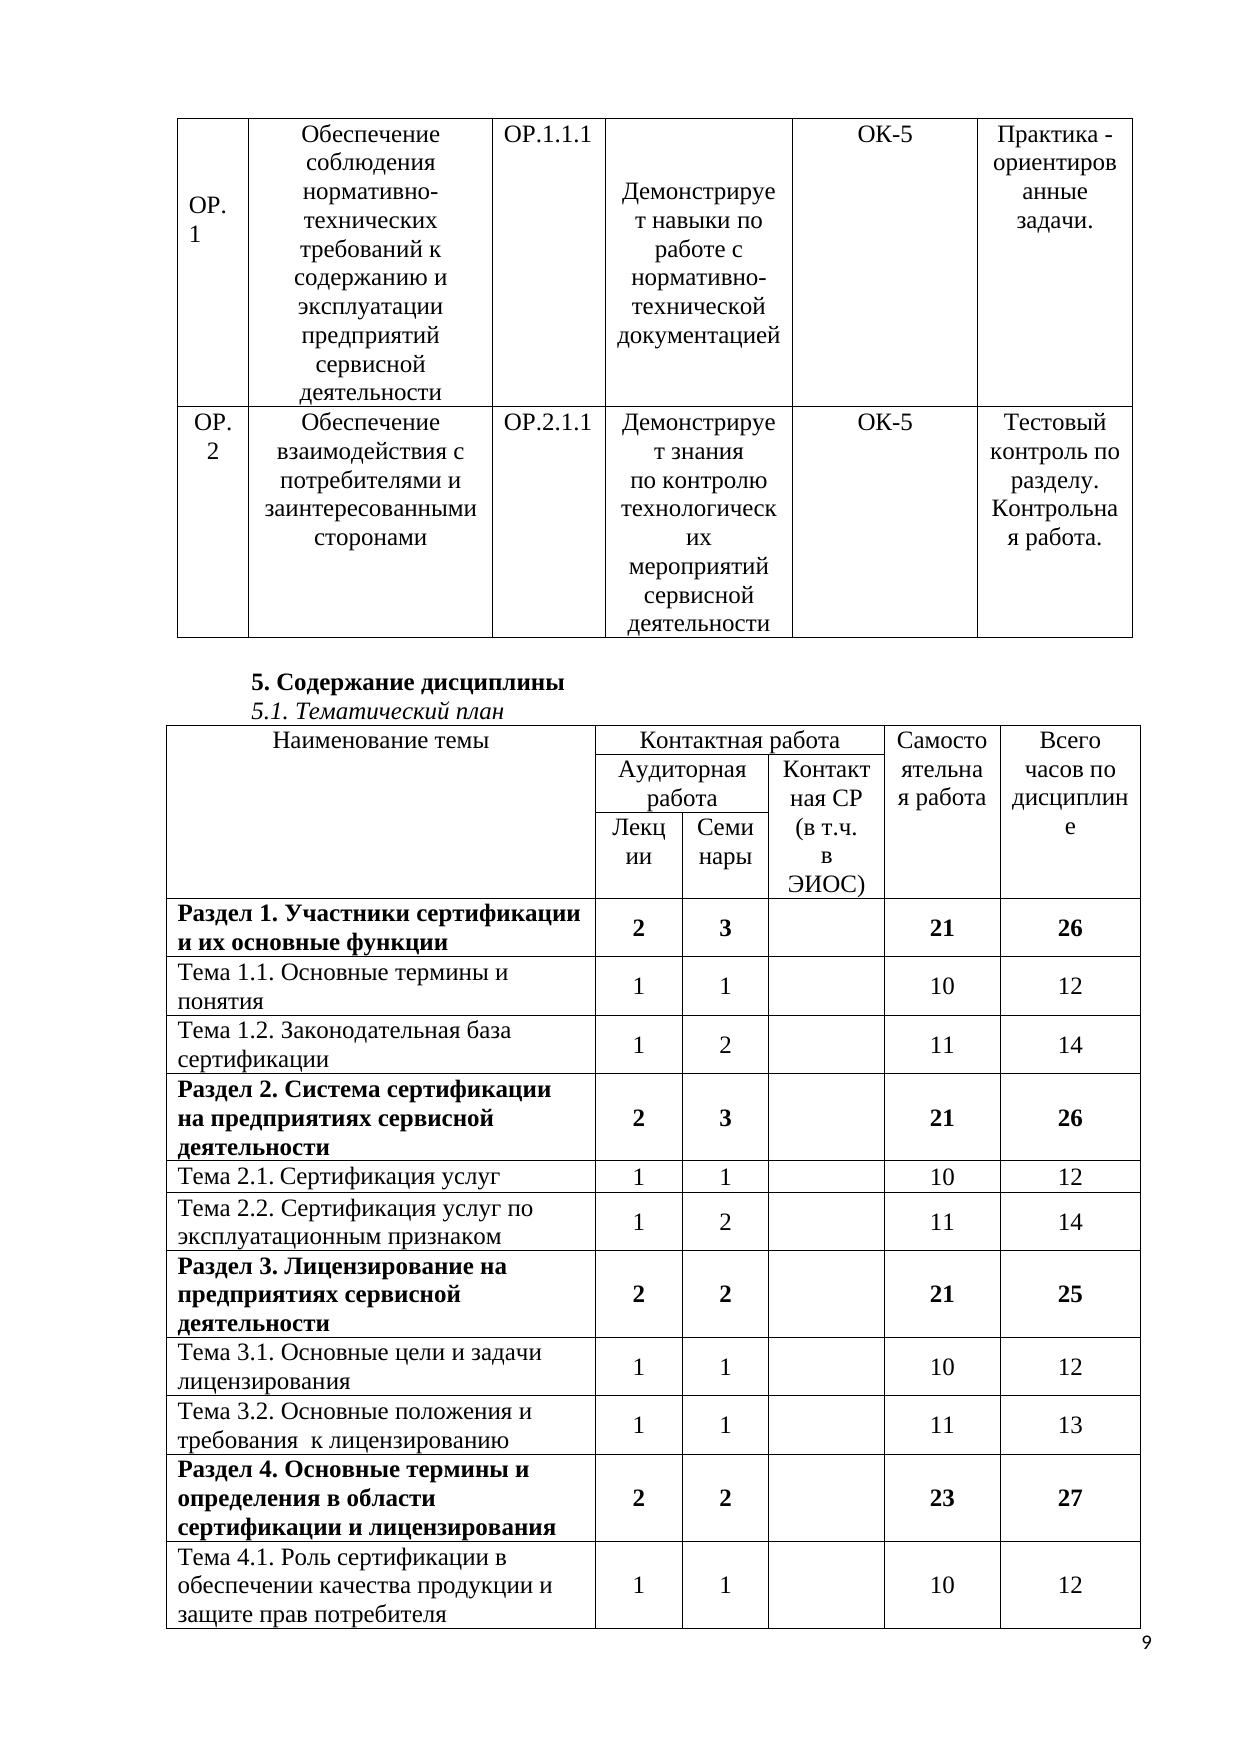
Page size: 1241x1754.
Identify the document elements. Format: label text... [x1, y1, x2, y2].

table_cell Раздел 2. Система сертификации на предприятиях сервисной деятельности [167, 1074, 595, 1160]
table_cell Обеспечение соблюдения нормативно-технических требований к содержанию и эксплуатации предприятий сервисной деятельности [249, 119, 492, 406]
table_cell 1 [596, 1161, 682, 1192]
table_cell 10 [885, 1338, 1000, 1395]
table_cell Семинары [683, 813, 768, 898]
table_header Самостоятельная работа [885, 726, 1000, 898]
table_cell 14 [1001, 1193, 1140, 1250]
table_cell 1 [683, 1338, 768, 1395]
table_cell ОР.2 [178, 407, 248, 637]
table_cell 1 [683, 1161, 768, 1192]
table_cell 27 [1001, 1455, 1140, 1541]
table_cell Тема 1.2. Законодательная база сертификации [167, 1016, 595, 1073]
table_cell 12 [1001, 1161, 1140, 1192]
table_cell Раздел 3. Лицензирование на предприятиях сервисной деятельности [167, 1251, 595, 1337]
table_cell 1 [596, 1542, 682, 1628]
table_cell [769, 957, 884, 1014]
table_cell Тема 3.2. Основные положения и требования к лицензированию [167, 1396, 595, 1453]
table_cell [769, 1542, 884, 1628]
table_header Наименование темы [167, 726, 595, 898]
table_cell [769, 1396, 884, 1453]
table_cell ОК-5 [793, 119, 977, 406]
table_cell Контактная СР (в т.ч. в ЭИОС) [769, 755, 884, 898]
table_cell 21 [885, 1251, 1000, 1337]
table_cell 11 [885, 1193, 1000, 1250]
table_cell Демонстрирует навыки по работе с нормативно-технической документацией [606, 119, 792, 406]
table_cell 12 [1001, 1338, 1140, 1395]
table_cell 10 [885, 957, 1000, 1014]
table_cell ОР.1.1.1 [493, 119, 605, 406]
table_cell Демонстрирует знания по контролю технологических мероприятий сервисной деятельности [606, 407, 792, 637]
table_cell Тема 1.1. Основные термины и понятия [167, 957, 595, 1014]
table_cell Тема 3.1. Основные цели и задачи лицензирования [167, 1338, 595, 1395]
table_cell 2 [596, 1074, 682, 1160]
table_cell 10 [885, 1161, 1000, 1192]
table_cell Раздел 1. Участники сертификации и их основные функции [167, 899, 595, 956]
table_cell 23 [885, 1455, 1000, 1541]
table_cell 12 [1001, 957, 1140, 1014]
table_cell [769, 1193, 884, 1250]
table_cell 1 [683, 957, 768, 1014]
table_cell ОР.2.1.1 [493, 407, 605, 637]
table_cell 10 [885, 1542, 1000, 1628]
table_cell 3 [683, 899, 768, 956]
table_cell 1 [683, 1396, 768, 1453]
table_cell Раздел 4. Основные термины и определения в области сертификации и лицензирования [167, 1455, 595, 1541]
table_cell [769, 1251, 884, 1337]
table_cell Лекции [596, 813, 682, 898]
table_header Контактная работа [596, 726, 884, 754]
table_cell [769, 1455, 884, 1541]
table_header Всего часов по дисциплине [1001, 726, 1140, 898]
table_cell [769, 1074, 884, 1160]
table_cell 1 [596, 1016, 682, 1073]
table_cell 2 [596, 899, 682, 956]
table_cell 2 [683, 1455, 768, 1541]
table_cell 26 [1001, 899, 1140, 956]
table_cell 21 [885, 899, 1000, 956]
table_cell 12 [1001, 1542, 1140, 1628]
table_cell 2 [683, 1251, 768, 1337]
table_cell Тестовый контроль по разделу. Контрольная работа. [978, 407, 1132, 637]
table_cell 1 [596, 1396, 682, 1453]
table_cell 2 [683, 1016, 768, 1073]
table_cell [769, 1016, 884, 1073]
table_cell 1 [683, 1542, 768, 1628]
table_cell ОК-5 [793, 407, 977, 637]
table_cell Тема 2.2. Сертификация услуг по эксплуатационным признаком [167, 1193, 595, 1250]
table_cell Обеспечение взаимодействия с потребителями и заинтересованными сторонами [249, 407, 492, 637]
table_cell 26 [1001, 1074, 1140, 1160]
table_cell ОР.1 [178, 119, 248, 406]
table_cell 1 [596, 1193, 682, 1250]
table_cell 11 [885, 1016, 1000, 1073]
table_cell [769, 1161, 884, 1192]
table_cell 3 [683, 1074, 768, 1160]
table_cell 2 [683, 1193, 768, 1250]
table_cell Практика -ориентированные задачи. [978, 119, 1132, 406]
table_cell Тема 4.1. Роль сертификации в обеспечении качества продукции и защите прав потребителя [167, 1542, 595, 1628]
text 5. Содержание дисциплины [177, 667, 1152, 696]
table_cell Тема 2.1. Сертификация услуг [167, 1161, 595, 1192]
table_cell 11 [885, 1396, 1000, 1453]
table_cell 21 [885, 1074, 1000, 1160]
table_cell 25 [1001, 1251, 1140, 1337]
table_cell 13 [1001, 1396, 1140, 1453]
table_cell 2 [596, 1251, 682, 1337]
table_cell 1 [596, 957, 682, 1014]
table_cell 14 [1001, 1016, 1140, 1073]
text 5.1. Тематический план [177, 696, 1152, 724]
table_cell Аудиторная работа [596, 755, 768, 812]
table_cell [769, 899, 884, 956]
table_cell 2 [596, 1455, 682, 1541]
table_cell [769, 1338, 884, 1395]
table_cell 1 [596, 1338, 682, 1395]
